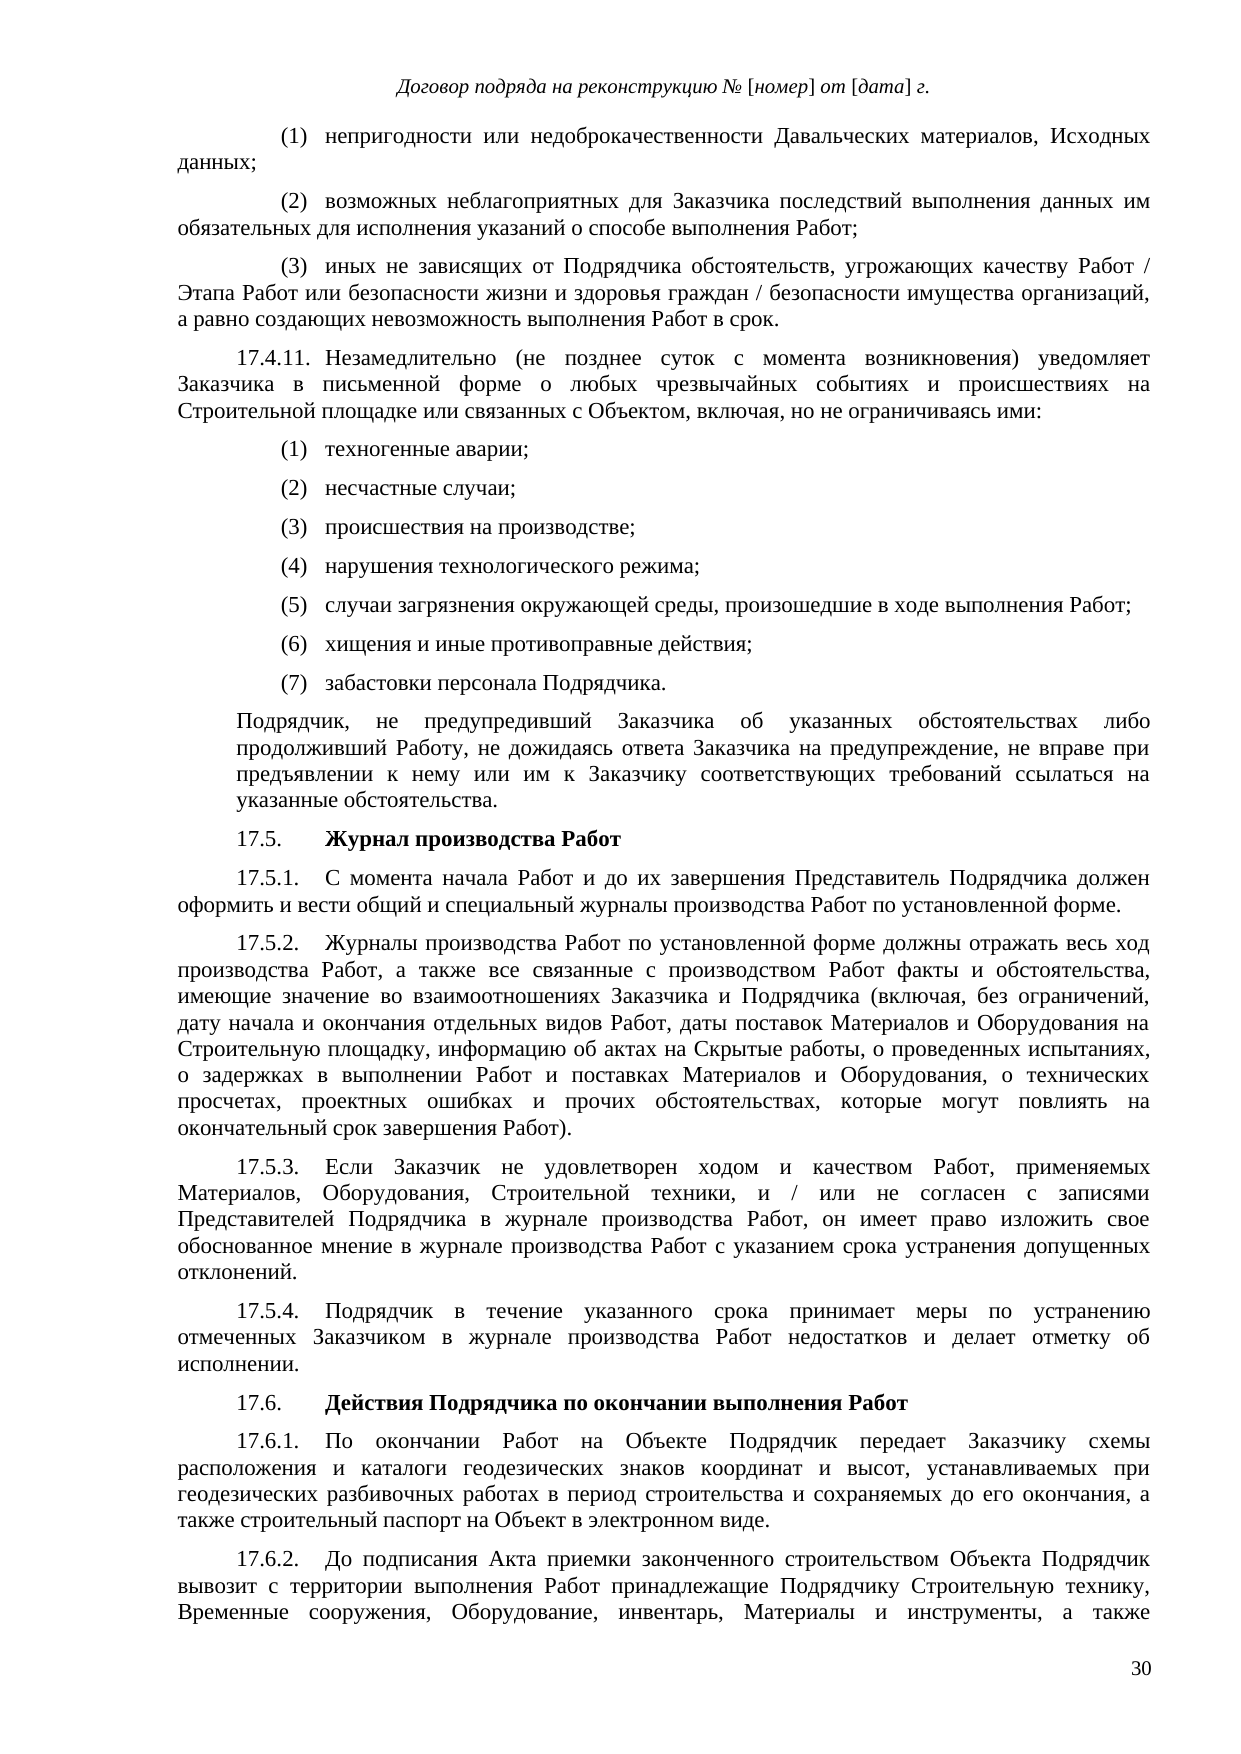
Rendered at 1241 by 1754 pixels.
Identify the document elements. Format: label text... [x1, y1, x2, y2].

text иных не зависящих от Подрядчика обстоятельств, угрожающих качеству Работ / Этапа Работ или безопасности жизни и здоровья граждан / безопасности имущества организаций, а равно создающих невозможность выполнения Работ в срок. [177, 252, 1152, 331]
text нарушения технологического режима; [177, 552, 1152, 578]
text С момента начала Работ и до их завершения Представитель Подрядчика должен оформить и вести общий и специальный журналы производства Работ по установленной форме. [177, 864, 1152, 917]
text Журналы производства Работ по установленной форме должны отражать весь ход производства Работ, а также все связанные с производством Работ факты и обстоятельства, имеющие значение во взаимоотношениях Заказчика и Подрядчика (включая, без ограничений, дату начала и окончания отдельных видов Работ, даты поставок Материалов и Оборудования на Строительную площадку, информацию об актах на Скрытые работы, о проведенных испытаниях, о задержках в выполнении Работ и поставках Материалов и Оборудования, о технических просчетах, проектных ошибках и прочих обстоятельствах, которые могут повлиять на окончательный срок завершения Работ). [177, 929, 1152, 1140]
text Незамедлительно (не позднее суток с момента возникновения) уведомляет Заказчика в письменной форме о любых чрезвычайных событиях и происшествиях на Строительной площадке или связанных с Объектом, включая, но не ограничиваясь ими: [177, 344, 1152, 423]
text Действия Подрядчика по окончании выполнения Работ [177, 1389, 1152, 1415]
text Журнал производства Работ [177, 825, 1152, 852]
text техногенные аварии; [177, 436, 1152, 462]
list Подрядчик, не предупредивший Заказчика об указанных обстоятельствах либо продолживший Работу, не дожидаясь ответа Заказчика на предупреждение, не вправе при предъявлении к нему или им к Заказчику соответствующих требований ссылаться на указанные обстоятельства. [236, 707, 1152, 813]
text Если Заказчик не удовлетворен ходом и качеством Работ, применяемых Материалов, Оборудования, Строительной техники, и / или не согласен с записями Представителей Подрядчика в журнале производства Работ, он имеет право изложить свое обоснованное мнение в журнале производства Работ с указанием срока устранения допущенных отклонений. [177, 1153, 1152, 1284]
text По окончании Работ на Объекте Подрядчик передает Заказчику схемы расположения и каталоги геодезических знаков координат и высот, устанавливаемых при геодезических разбивочных работах в период строительства и сохраняемых до его окончания, а также строительный паспорт на Объект в электронном виде. [177, 1427, 1152, 1533]
text непригодности или недоброкачественности Давальческих материалов, Исходных данных; [177, 122, 1152, 175]
text несчастные случаи; [177, 474, 1152, 501]
text происшествия на производстве; [177, 513, 1152, 539]
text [177, 1545, 1152, 1624]
text забастовки персонала Подрядчика. [177, 669, 1152, 695]
text случаи загрязнения окружающей среды, произошедшие в ходе выполнения Работ; [177, 591, 1152, 617]
text хищения и иные противоправные действия; [177, 630, 1152, 656]
text Подрядчик в течение указанного срока принимает меры по устранению отмеченных Заказчиком в журнале производства Работ недостатков и делает отметку об исполнении. [177, 1297, 1152, 1376]
text возможных неблагоприятных для Заказчика последствий выполнения данных им обязательных для исполнения указаний о способе выполнения Работ; [177, 187, 1152, 240]
